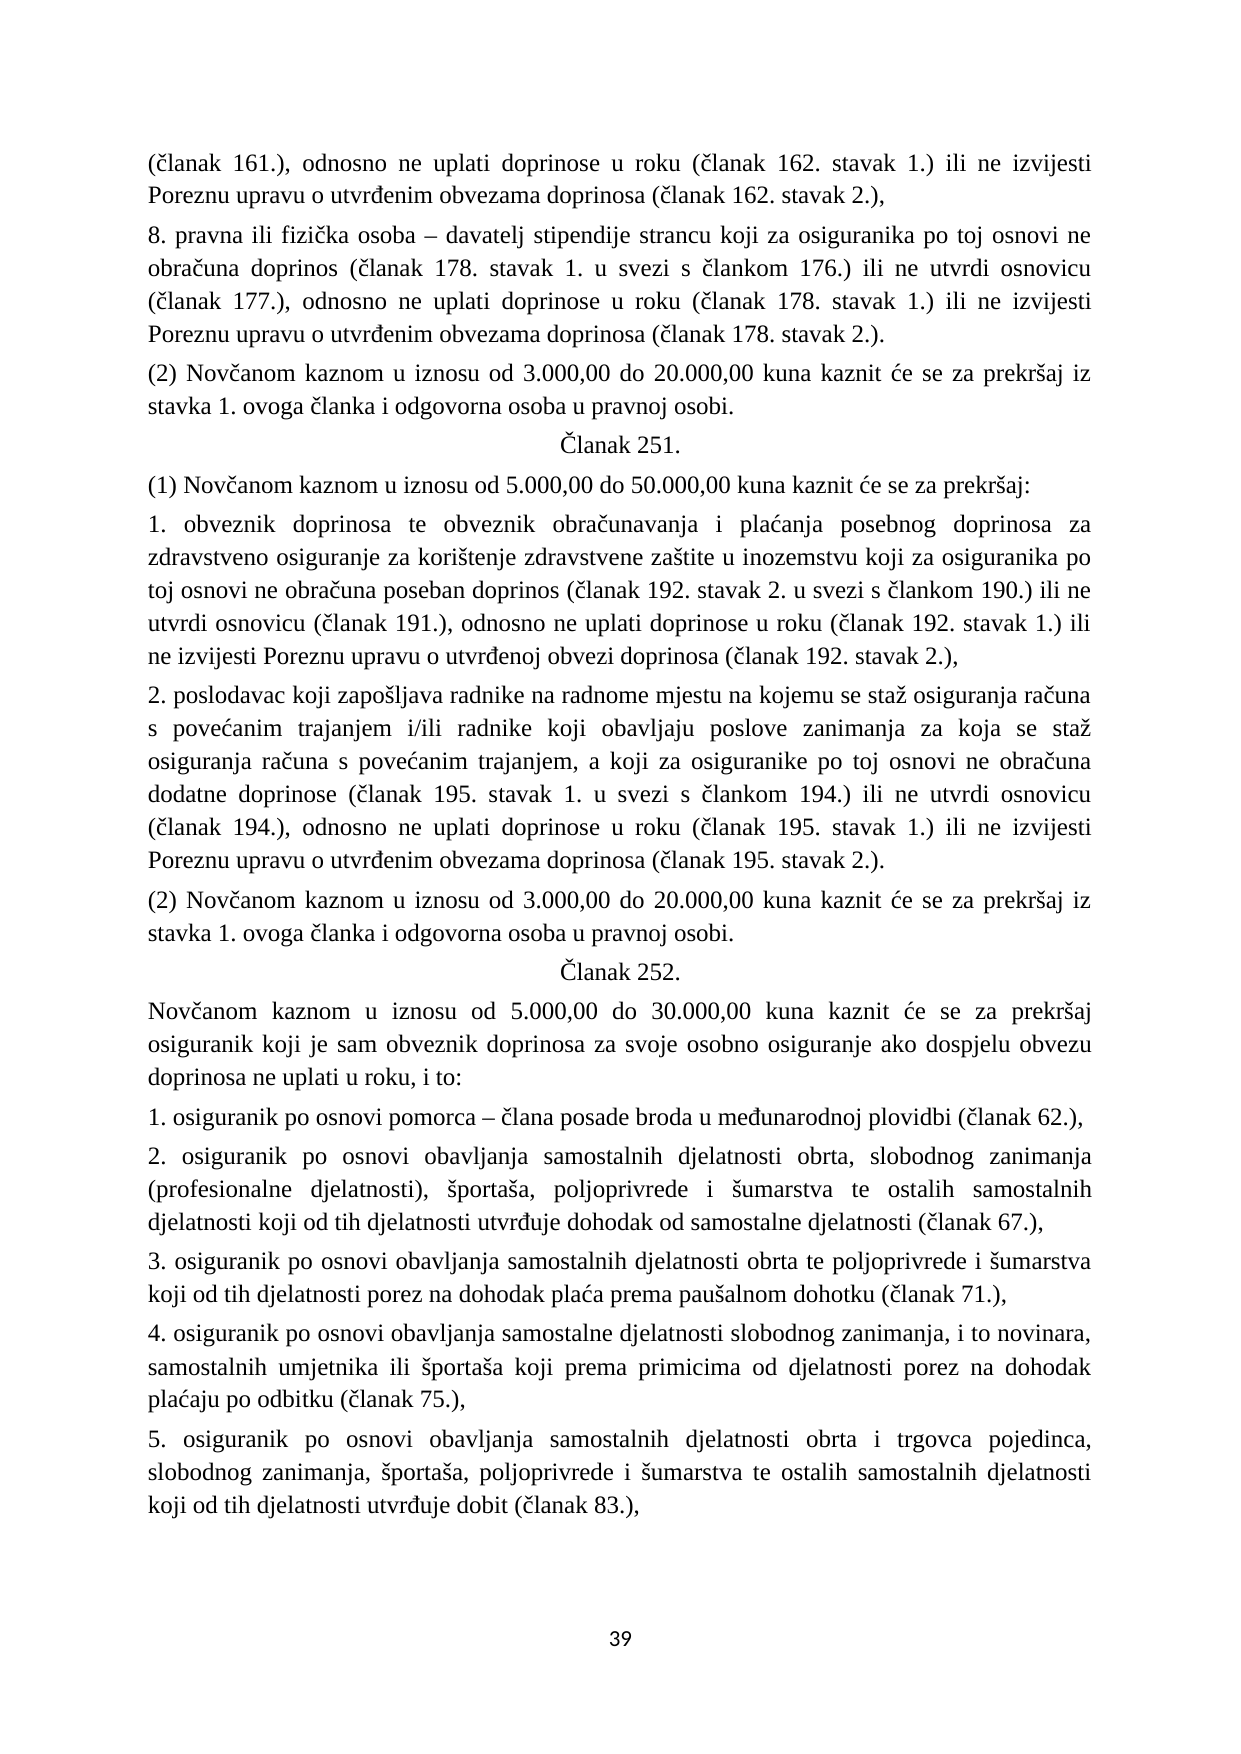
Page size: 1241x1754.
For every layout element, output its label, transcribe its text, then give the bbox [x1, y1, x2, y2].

text (2) Novčanom kaznom u iznosu od 3.000,00 do 20.000,00 kuna kaznit će se za prekršaj iz stavka 1. ovoga članka i odgovorna osoba u pravnoj osobi. [148, 885, 1093, 947]
text Članak 251. [148, 431, 1093, 459]
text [148, 148, 1093, 209]
text 8. pravna ili fizička osoba – davatelj stipendije strancu koji za osiguranika po toj osnovi ne obračuna doprinos (članak 178. stavak 1. u svezi s člankom 176.) ili ne utvrdi osnovicu (članak 177.), odnosno ne uplati doprinose u roku (članak 178. stavak 1.) ili ne izvijesti Poreznu upravu o utvrđenim obvezama doprinosa (članak 178. stavak 2.). [148, 220, 1093, 348]
text Članak 252. [148, 957, 1093, 986]
text 1. osiguranik po osnovi pomorca – člana posade broda u međunarodnoj plovidbi (članak 62.), [148, 1102, 1093, 1130]
text (1) Novčanom kaznom u iznosu od 5.000,00 do 50.000,00 kuna kaznit će se za prekršaj: [148, 470, 1093, 498]
text (2) Novčanom kaznom u iznosu od 3.000,00 do 20.000,00 kuna kaznit će se za prekršaj iz stavka 1. ovoga članka i odgovorna osoba u pravnoj osobi. [148, 358, 1093, 420]
text 1. obveznik doprinosa te obveznik obračunavanja i plaćanja posebnog doprinosa za zdravstveno osiguranje za korištenje zdravstvene zaštite u inozemstvu koji za osiguranika po toj osnovi ne obračuna poseban doprinos (članak 192. stavak 2. u svezi s člankom 190.) ili ne utvrdi osnovicu (članak 191.), odnosno ne uplati doprinose u roku (članak 192. stavak 1.) ili ne izvijesti Poreznu upravu o utvrđenoj obvezi doprinosa (članak 192. stavak 2.), [148, 509, 1093, 670]
text 2. osiguranik po osnovi obavljanja samostalnih djelatnosti obrta, slobodnog zanimanja (profesionalne djelatnosti), športaša, poljoprivrede i šumarstva te ostalih samostalnih djelatnosti koji od tih djelatnosti utvrđuje dohodak od samostalne djelatnosti (članak 67.), [148, 1141, 1093, 1236]
text 4. osiguranik po osnovi obavljanja samostalne djelatnosti slobodnog zanimanja, i to novinara, samostalnih umjetnika ili športaša koji prema primicima od djelatnosti porez na dohodak plaćaju po odbitku (članak 75.), [148, 1318, 1093, 1413]
text Novčanom kaznom u iznosu od 5.000,00 do 30.000,00 kuna kaznit će se za prekršaj osiguranik koji je sam obveznik doprinosa za svoje osobno osiguranje ako dospjelu obvezu doprinosa ne uplati u roku, i to: [148, 996, 1093, 1091]
text 2. poslodavac koji zapošljava radnike na radnome mjestu na kojemu se staž osiguranja računa s povećanim trajanjem i/ili radnike koji obavljaju poslove zanimanja za koja se staž osiguranja računa s povećanim trajanjem, a koji za osiguranike po toj osnovi ne obračuna dodatne doprinose (članak 195. stavak 1. u svezi s člankom 194.) ili ne utvrdi osnovicu (članak 194.), odnosno ne uplati doprinose u roku (članak 195. stavak 1.) ili ne izvijesti Poreznu upravu o utvrđenim obvezama doprinosa (članak 195. stavak 2.). [148, 680, 1093, 874]
text 5. osiguranik po osnovi obavljanja samostalnih djelatnosti obrta i trgovca pojedinca, slobodnog zanimanja, športaša, poljoprivrede i šumarstva te ostalih samostalnih djelatnosti koji od tih djelatnosti utvrđuje dobit (članak 83.), [148, 1424, 1093, 1519]
text 3. osiguranik po osnovi obavljanja samostalnih djelatnosti obrta te poljoprivrede i šumarstva koji od tih djelatnosti porez na dohodak plaća prema paušalnom dohotku (članak 71.), [148, 1246, 1093, 1308]
